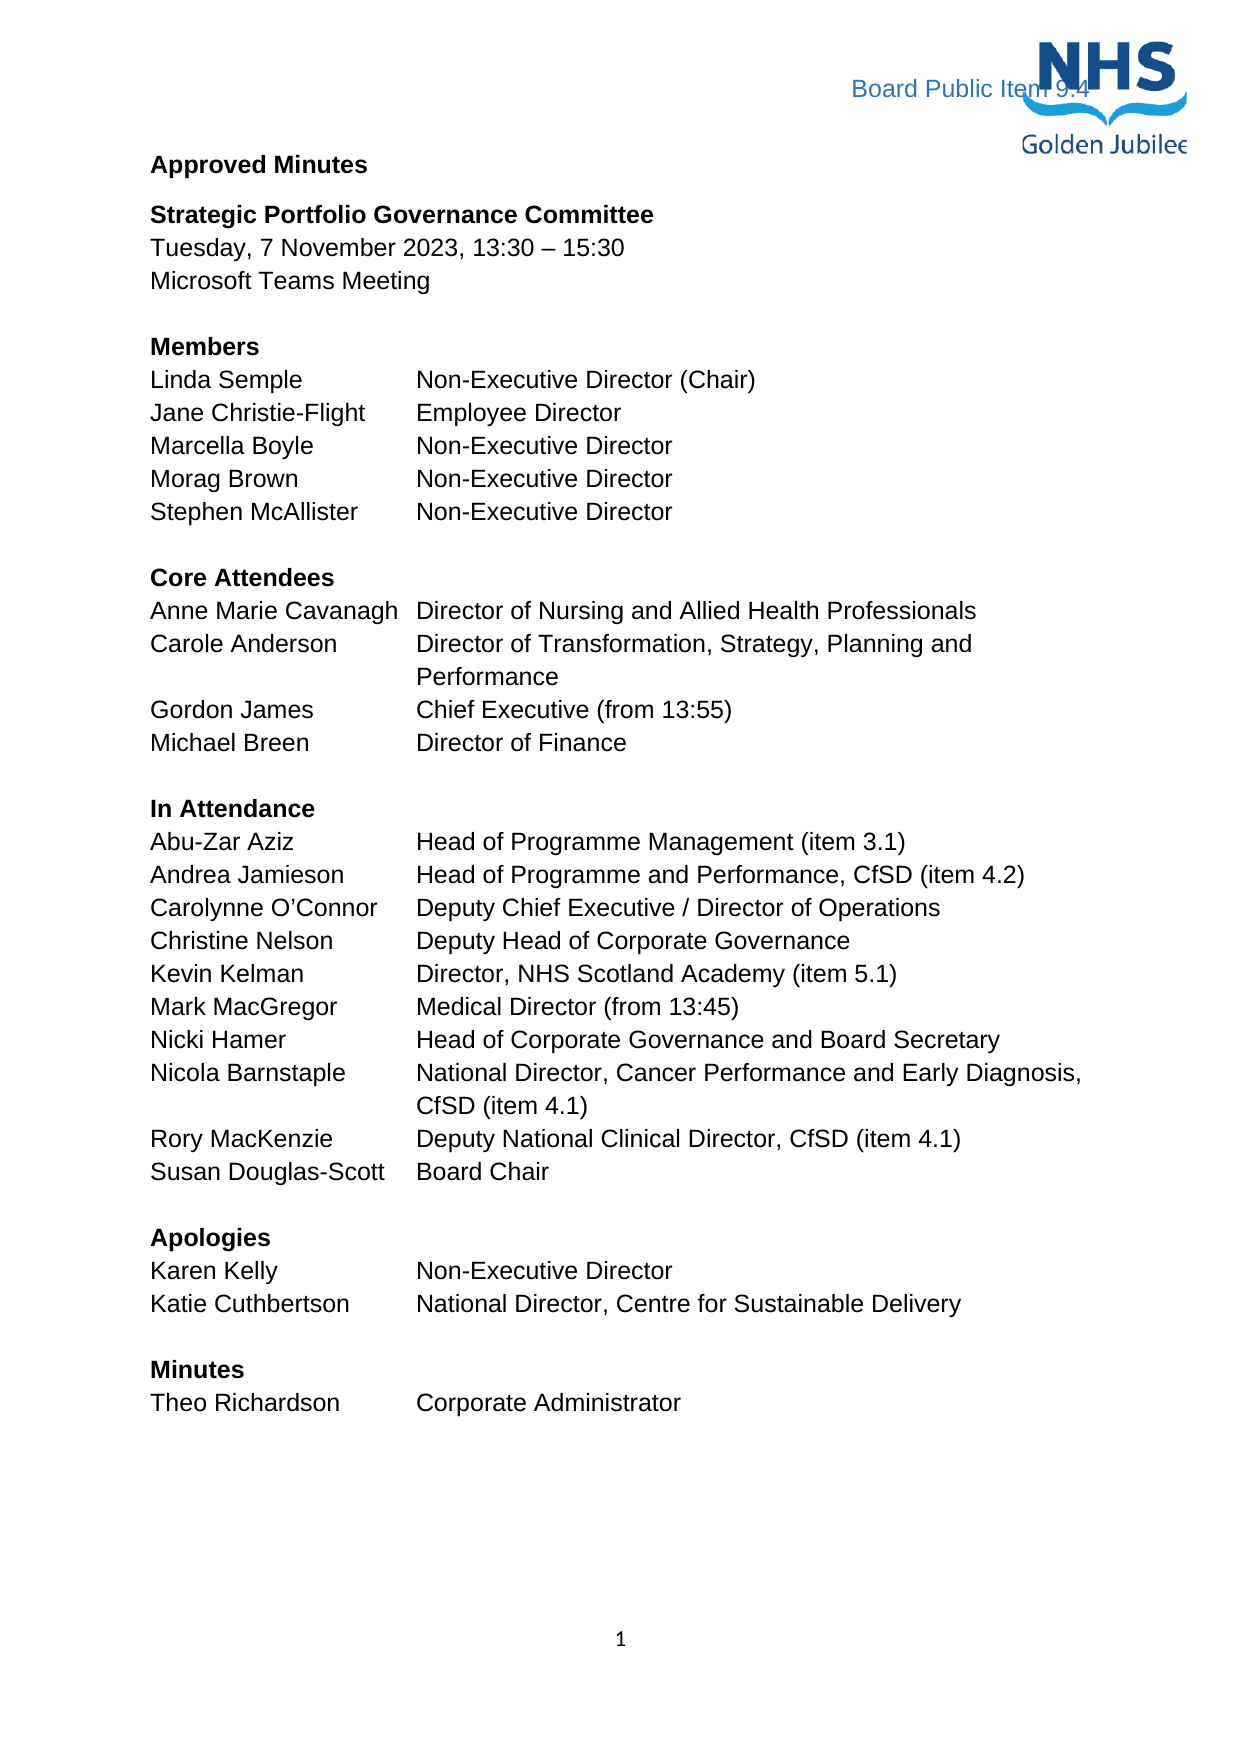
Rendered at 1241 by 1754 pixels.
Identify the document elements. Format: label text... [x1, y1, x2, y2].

text Microsoft Teams Meeting [150, 266, 1090, 294]
text Christine Nelson Deputy Head of Corporate Governance [150, 926, 1090, 955]
text Stephen McAllister Non-Executive Director [150, 497, 1090, 526]
text Jane Christie-Flight Employee Director [150, 398, 1090, 427]
text Katie Cuthbertson National Director, Centre for Sustainable Delivery [150, 1289, 1090, 1318]
text Morag Brown Non-Executive Director [150, 464, 1090, 493]
text In Attendance [150, 794, 1090, 823]
text Michael Breen Director of Finance [150, 728, 1090, 757]
text Andrea Jamieson Head of Programme and Performance, CfSD (item 4.2) [150, 860, 1090, 889]
text Approved Minutes [150, 150, 1090, 179]
text Carolynne O’Connor Deputy Chief Executive / Director of Operations [150, 893, 1090, 922]
text Tuesday, 7 November 2023, 13:30 – 15:30 [150, 233, 1090, 261]
text Minutes [150, 1355, 1110, 1384]
text Nicki Hamer Head of Corporate Governance and Board Secretary [150, 1025, 1090, 1054]
text Nicola Barnstaple National Director, Cancer Performance and Early Diagnosis, CfSD (item 4.1) [150, 1058, 1090, 1120]
text Susan Douglas-Scott Board Chair [150, 1157, 1090, 1186]
text Karen Kelly Non-Executive Director [150, 1256, 1090, 1285]
text Linda Semple Non-Executive Director (Chair) [150, 365, 1090, 393]
text Carole Anderson Director of Transformation, Strategy, Planning and Performance [150, 629, 1090, 691]
text Rory MacKenzie Deputy National Clinical Director, CfSD (item 4.1) [150, 1124, 1090, 1153]
text Gordon James Chief Executive (from 13:55) [150, 695, 1090, 724]
text Members [150, 332, 1090, 361]
text Core Attendees [150, 563, 1090, 592]
text Marcella Boyle Non-Executive Director [150, 431, 1090, 459]
text Mark MacGregor Medical Director (from 13:45) [150, 992, 1090, 1021]
text Strategic Portfolio Governance Committee [150, 200, 1090, 228]
text Kevin Kelman Director, NHS Scotland Academy (item 5.1) [150, 959, 1090, 988]
text Theo Richardson Corporate Administrator [150, 1388, 1090, 1417]
text Apologies [150, 1223, 1090, 1252]
text Abu-Zar Aziz Head of Programme Management (item 3.1) [150, 827, 1090, 856]
picture [1020, 41, 1187, 158]
text Anne Marie Cavanagh Director of Nursing and Allied Health Professionals [150, 596, 1090, 625]
